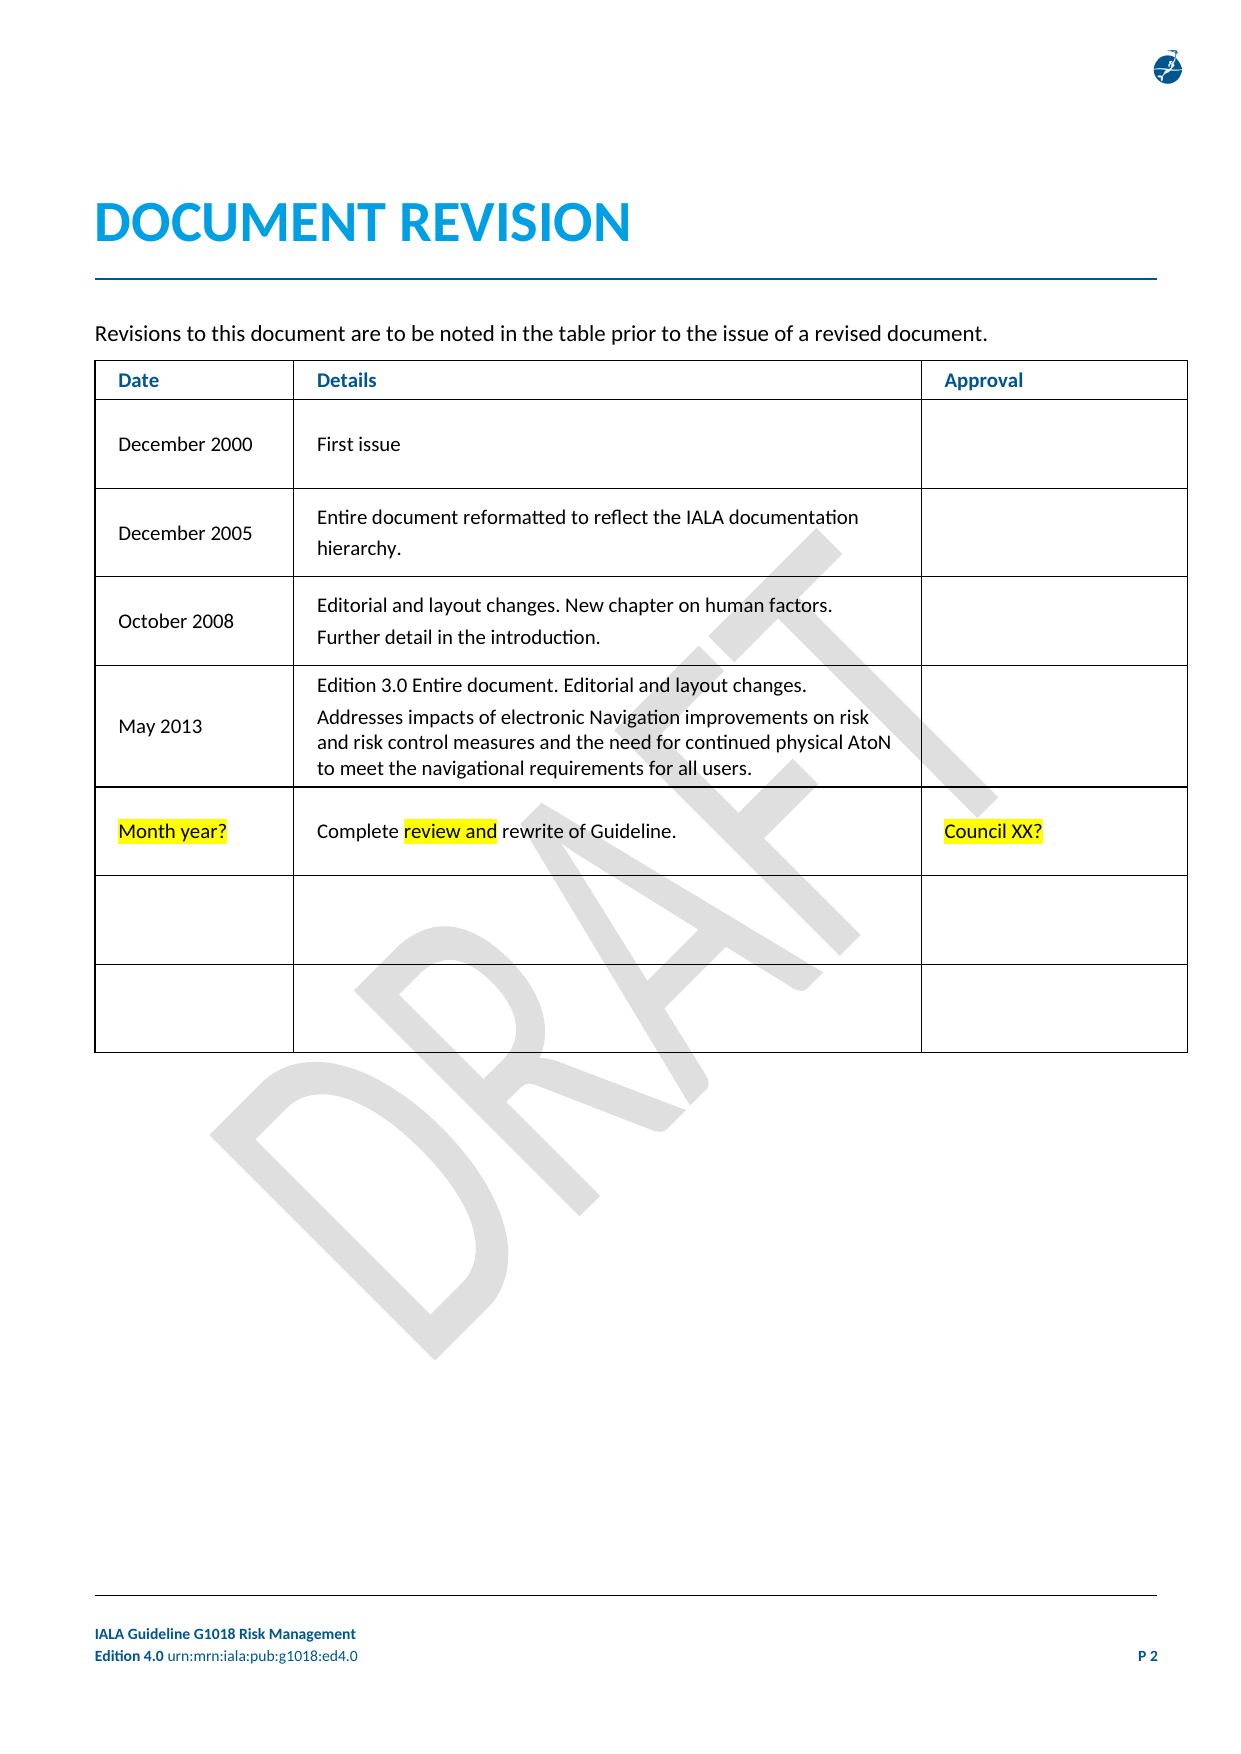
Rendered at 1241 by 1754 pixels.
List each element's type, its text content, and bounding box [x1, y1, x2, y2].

table_header Date [96, 361, 293, 399]
table_cell [922, 965, 1187, 1052]
table_cell [294, 965, 921, 1052]
table_cell [922, 876, 1187, 964]
table_cell December 2000 [96, 400, 293, 488]
table_cell Entire document reformatted to reflect the IALA documentation hierarchy. [294, 489, 921, 576]
table_cell First issue [294, 400, 921, 488]
table_cell [96, 965, 293, 1052]
table_cell Complete review and rewrite of Guideline. [294, 788, 921, 875]
table_cell [96, 876, 293, 964]
picture [1122, 0, 1241, 119]
table_cell [922, 400, 1187, 488]
table_cell October 2008 [96, 577, 293, 665]
table_cell Month year? [96, 788, 293, 875]
table_cell Council XX? [922, 788, 1187, 875]
table_cell [922, 577, 1187, 665]
table_cell Edition 3.0 Entire document. Editorial and layout changes. Addresses impacts of electronic Navigation improvements on risk and risk control measures and the need for continued physical AtoN to meet the navigational requirements for all users. [294, 666, 921, 786]
table_cell [922, 666, 1187, 786]
table_cell Editorial and layout changes. New chapter on human factors. Further detail in the introduction. [294, 577, 921, 665]
text Revisions to this document are to be noted in the table prior to the issue of a revised document. [94, 319, 1157, 347]
table_cell [294, 876, 921, 964]
table_header Approval [922, 361, 1187, 399]
table_cell December 2005 [96, 489, 293, 576]
table_cell [922, 489, 1187, 576]
table_cell May 2013 [96, 666, 293, 786]
table_header Details [294, 361, 921, 399]
